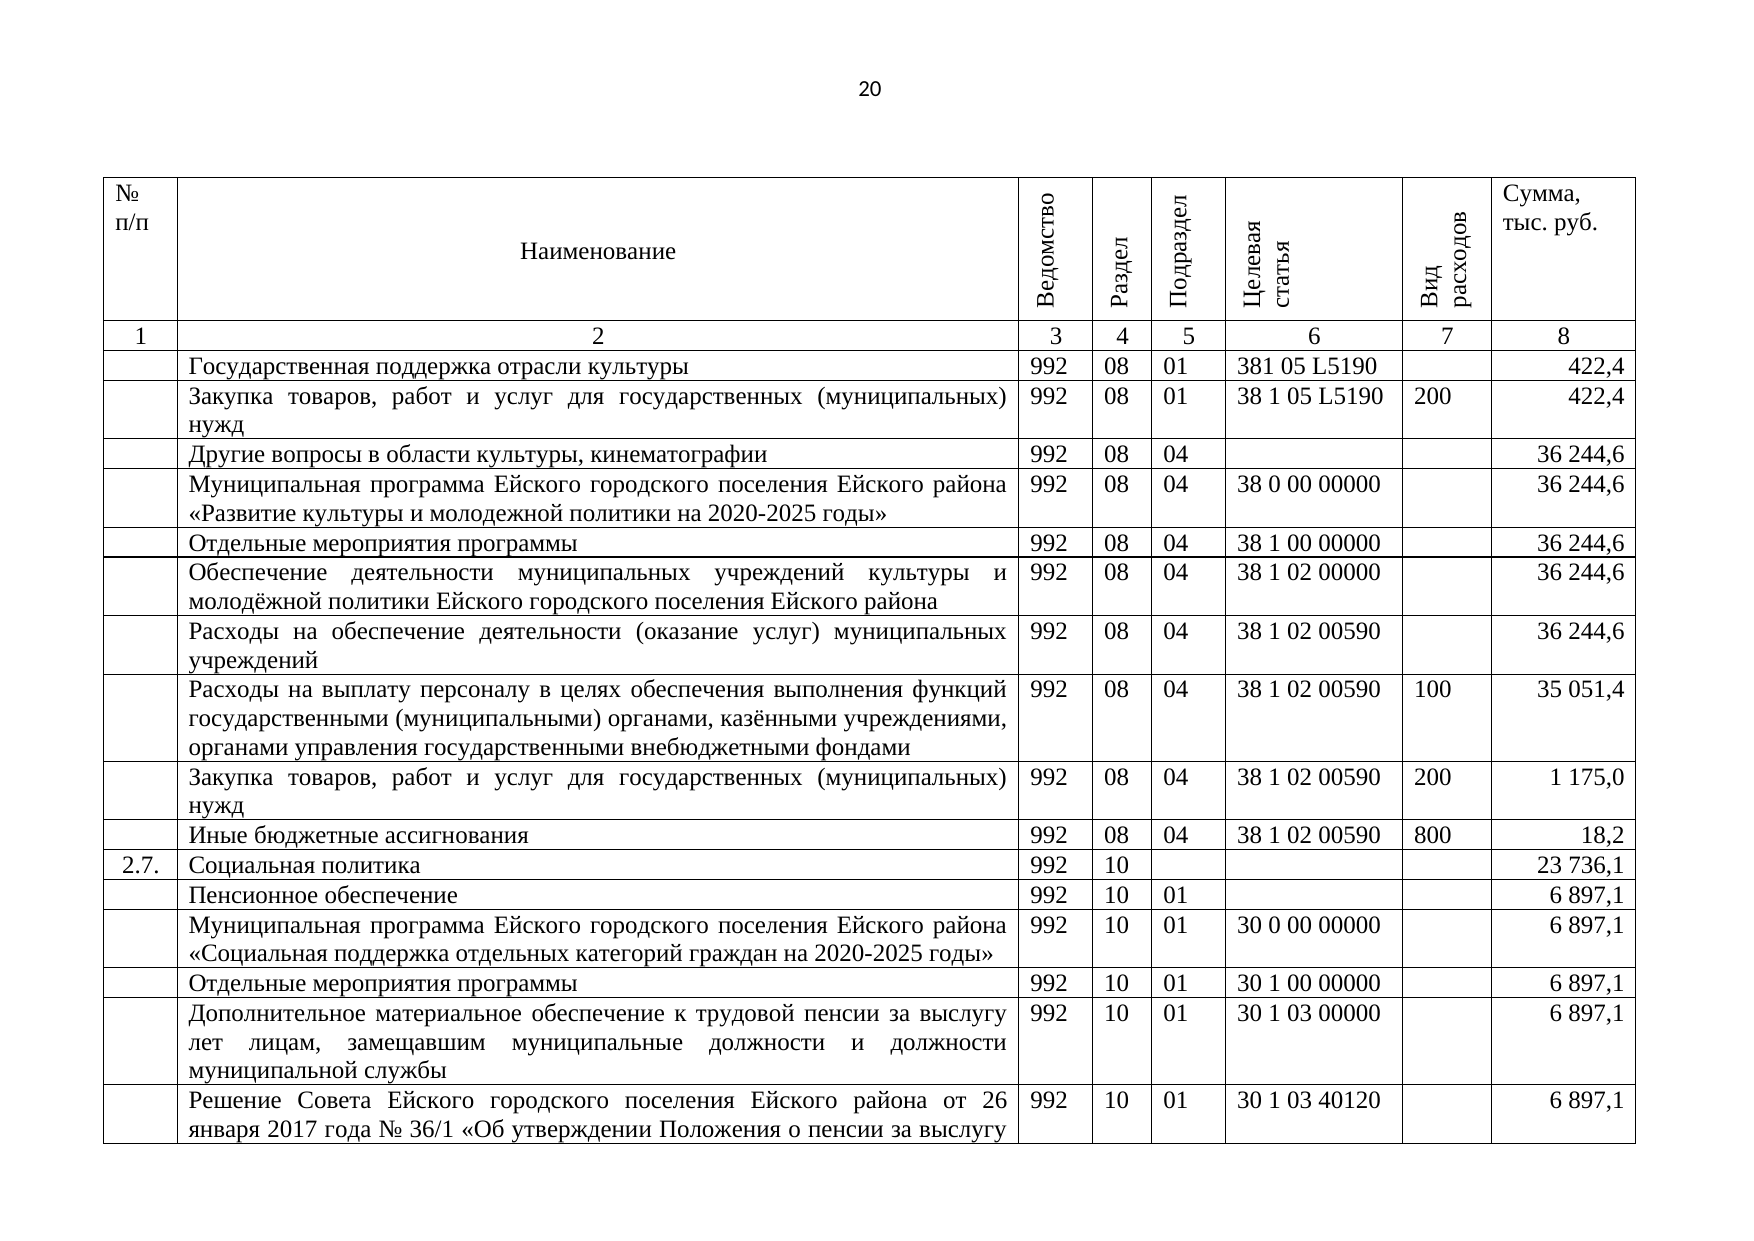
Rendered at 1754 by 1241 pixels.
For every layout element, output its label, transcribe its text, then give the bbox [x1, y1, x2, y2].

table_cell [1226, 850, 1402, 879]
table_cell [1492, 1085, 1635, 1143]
table_cell 7 [1403, 321, 1491, 350]
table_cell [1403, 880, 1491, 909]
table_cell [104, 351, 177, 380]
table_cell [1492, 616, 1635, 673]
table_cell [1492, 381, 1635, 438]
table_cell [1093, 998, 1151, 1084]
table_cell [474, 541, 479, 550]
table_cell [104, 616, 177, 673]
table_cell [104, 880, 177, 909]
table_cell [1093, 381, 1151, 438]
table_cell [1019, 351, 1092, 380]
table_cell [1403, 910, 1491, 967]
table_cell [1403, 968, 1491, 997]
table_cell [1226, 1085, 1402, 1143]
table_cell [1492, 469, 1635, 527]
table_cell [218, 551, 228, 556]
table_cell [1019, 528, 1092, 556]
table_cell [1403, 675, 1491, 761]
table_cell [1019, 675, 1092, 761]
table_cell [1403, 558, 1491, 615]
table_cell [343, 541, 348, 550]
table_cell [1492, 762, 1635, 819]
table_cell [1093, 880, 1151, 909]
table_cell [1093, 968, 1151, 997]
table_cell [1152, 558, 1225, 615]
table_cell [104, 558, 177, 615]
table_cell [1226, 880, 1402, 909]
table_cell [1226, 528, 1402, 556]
table_cell 4 [1093, 321, 1151, 350]
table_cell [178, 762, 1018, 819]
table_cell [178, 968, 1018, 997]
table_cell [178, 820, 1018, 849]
table_cell 5 [1152, 321, 1225, 350]
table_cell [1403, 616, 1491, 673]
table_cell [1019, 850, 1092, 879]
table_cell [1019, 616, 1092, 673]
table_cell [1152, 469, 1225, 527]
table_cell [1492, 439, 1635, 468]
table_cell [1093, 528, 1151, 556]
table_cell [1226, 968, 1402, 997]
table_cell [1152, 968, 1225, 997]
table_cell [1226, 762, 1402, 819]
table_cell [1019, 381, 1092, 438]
table_header № п/п [104, 178, 177, 320]
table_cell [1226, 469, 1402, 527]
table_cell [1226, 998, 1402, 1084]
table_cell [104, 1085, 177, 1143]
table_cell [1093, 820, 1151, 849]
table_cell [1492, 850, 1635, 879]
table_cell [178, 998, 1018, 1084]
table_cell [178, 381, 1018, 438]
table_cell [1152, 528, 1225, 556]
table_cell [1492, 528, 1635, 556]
table_header Раздел [1093, 178, 1151, 320]
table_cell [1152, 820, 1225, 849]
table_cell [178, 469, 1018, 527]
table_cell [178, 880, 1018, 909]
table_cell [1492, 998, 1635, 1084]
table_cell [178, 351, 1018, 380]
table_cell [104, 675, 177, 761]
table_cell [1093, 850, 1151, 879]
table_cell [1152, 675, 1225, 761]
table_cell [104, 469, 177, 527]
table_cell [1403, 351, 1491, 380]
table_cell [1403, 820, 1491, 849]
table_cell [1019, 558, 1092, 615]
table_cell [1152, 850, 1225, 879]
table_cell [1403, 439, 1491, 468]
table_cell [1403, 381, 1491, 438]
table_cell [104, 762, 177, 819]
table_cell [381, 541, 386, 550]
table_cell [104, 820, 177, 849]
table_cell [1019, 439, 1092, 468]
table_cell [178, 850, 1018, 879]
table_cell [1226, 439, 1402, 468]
table_cell 1 [104, 321, 177, 350]
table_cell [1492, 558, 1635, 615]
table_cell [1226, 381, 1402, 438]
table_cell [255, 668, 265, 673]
table_header Наименование [178, 178, 1018, 320]
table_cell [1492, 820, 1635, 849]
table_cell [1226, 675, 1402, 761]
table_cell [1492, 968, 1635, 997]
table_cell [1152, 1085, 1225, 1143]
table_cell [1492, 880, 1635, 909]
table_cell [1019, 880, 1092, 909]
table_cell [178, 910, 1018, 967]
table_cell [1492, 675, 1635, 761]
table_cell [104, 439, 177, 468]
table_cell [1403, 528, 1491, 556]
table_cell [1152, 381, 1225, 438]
table_header Подраздел [1152, 178, 1225, 320]
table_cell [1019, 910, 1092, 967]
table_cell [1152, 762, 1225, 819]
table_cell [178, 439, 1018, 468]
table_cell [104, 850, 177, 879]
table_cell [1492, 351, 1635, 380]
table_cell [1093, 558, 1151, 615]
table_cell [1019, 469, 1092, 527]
table_header Целевая статья [1226, 178, 1402, 320]
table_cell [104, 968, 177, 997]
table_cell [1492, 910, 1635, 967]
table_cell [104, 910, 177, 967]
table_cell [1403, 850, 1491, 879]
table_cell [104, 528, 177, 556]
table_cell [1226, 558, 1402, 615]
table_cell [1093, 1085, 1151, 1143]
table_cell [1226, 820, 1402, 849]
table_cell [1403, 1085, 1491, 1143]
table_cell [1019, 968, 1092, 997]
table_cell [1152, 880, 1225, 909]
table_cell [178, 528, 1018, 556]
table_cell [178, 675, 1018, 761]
table_cell 2 [178, 321, 1018, 350]
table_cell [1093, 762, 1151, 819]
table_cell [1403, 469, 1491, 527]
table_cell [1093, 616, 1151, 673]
table_header Ведомство [1019, 178, 1092, 320]
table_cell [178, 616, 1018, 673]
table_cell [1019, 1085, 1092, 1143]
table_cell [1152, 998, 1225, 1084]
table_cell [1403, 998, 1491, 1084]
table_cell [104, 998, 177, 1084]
table_header Сумма, тыс. руб. [1492, 178, 1635, 320]
table_cell 8 [1492, 321, 1635, 350]
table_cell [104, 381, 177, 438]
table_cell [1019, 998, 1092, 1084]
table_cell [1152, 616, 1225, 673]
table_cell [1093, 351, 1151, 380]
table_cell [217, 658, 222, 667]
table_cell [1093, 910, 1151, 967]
table_cell 3 [1019, 321, 1092, 350]
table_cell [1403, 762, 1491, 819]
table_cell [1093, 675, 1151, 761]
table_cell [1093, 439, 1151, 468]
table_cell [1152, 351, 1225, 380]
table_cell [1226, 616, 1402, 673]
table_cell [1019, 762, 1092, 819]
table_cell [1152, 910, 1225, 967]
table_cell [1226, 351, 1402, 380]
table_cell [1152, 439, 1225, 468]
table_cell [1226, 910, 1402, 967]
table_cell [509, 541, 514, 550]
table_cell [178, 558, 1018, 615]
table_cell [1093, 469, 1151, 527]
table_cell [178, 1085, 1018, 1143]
table_header Вид расходов [1403, 178, 1491, 320]
table_cell 6 [1226, 321, 1402, 350]
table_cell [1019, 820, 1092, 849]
